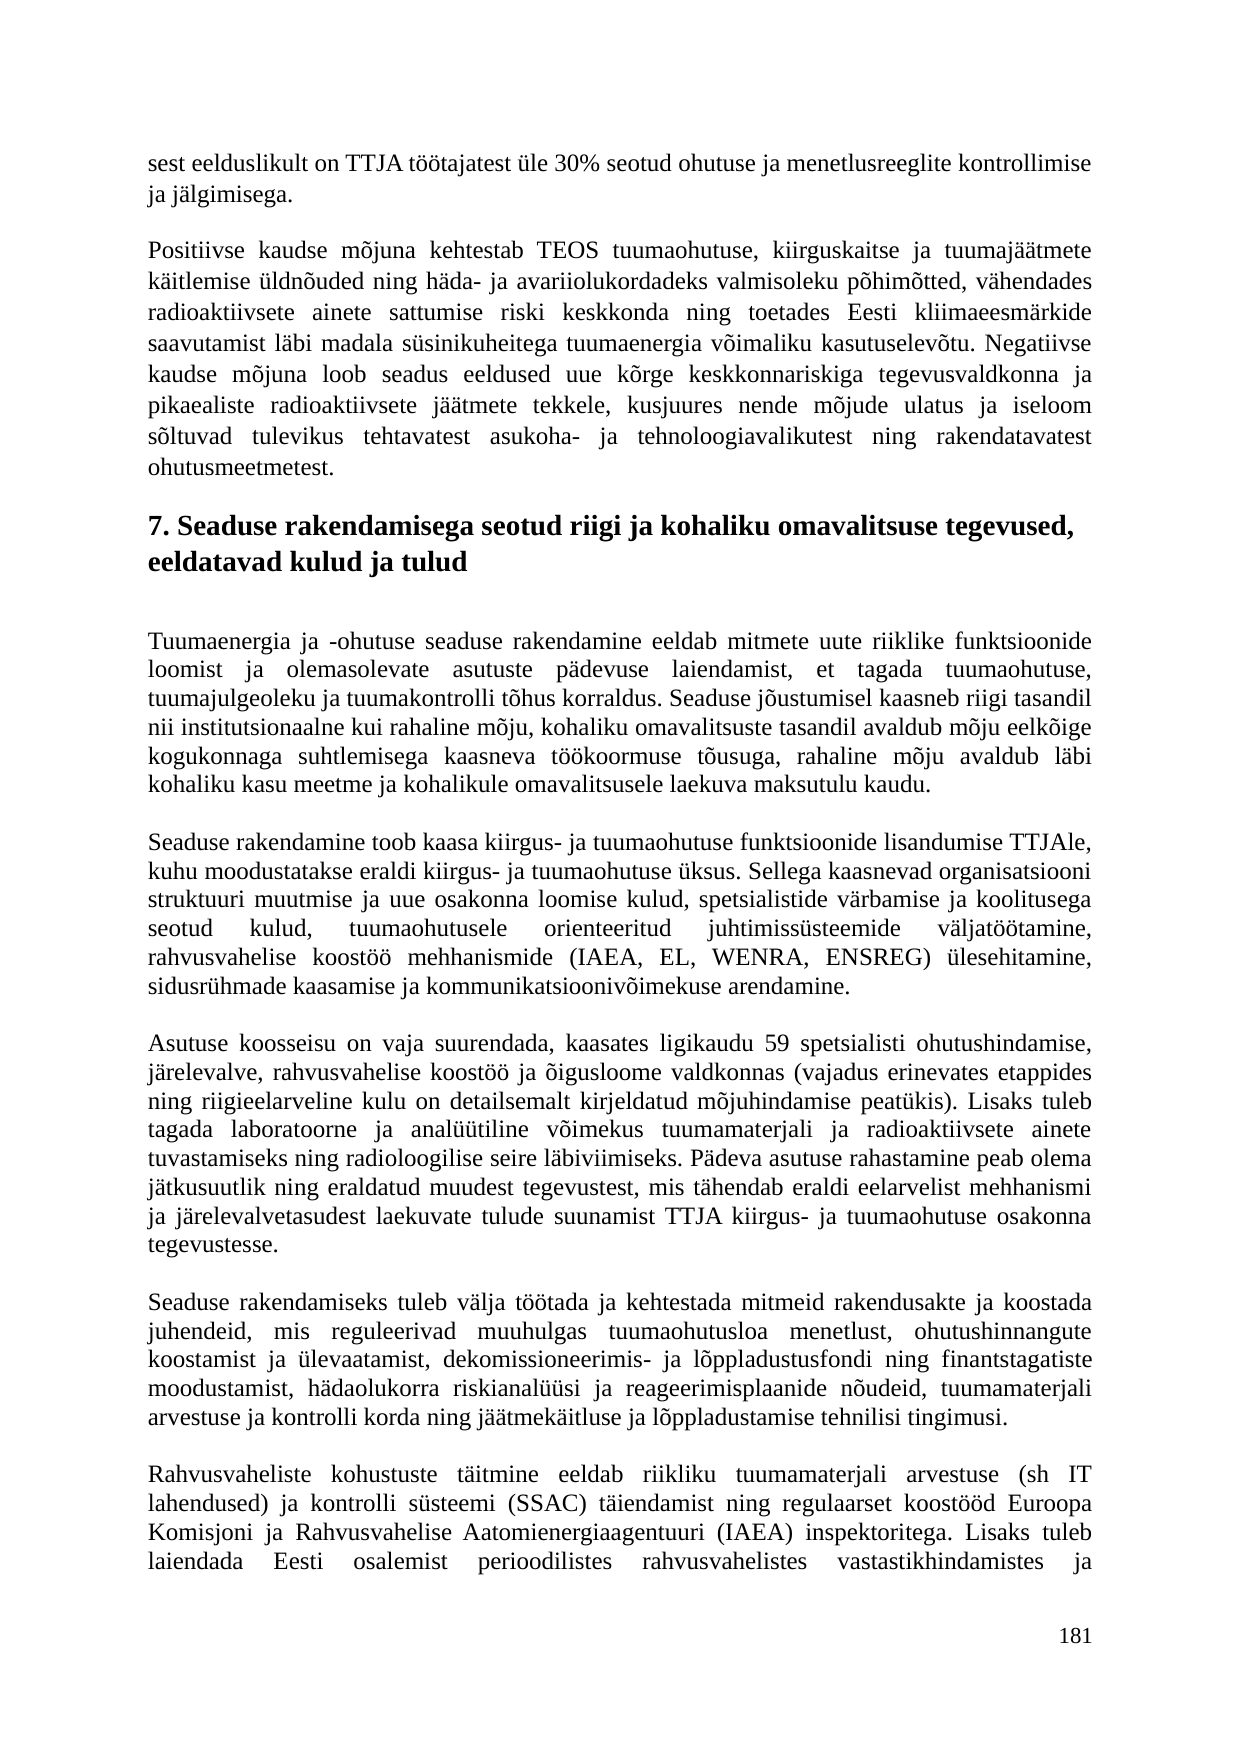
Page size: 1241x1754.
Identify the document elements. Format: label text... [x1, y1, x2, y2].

text 7. Seaduse rakendamisega seotud riigi ja kohaliku omavalitsuse tegevused, eeldatavad kulud ja tulud [148, 508, 1093, 578]
text Positiivse kaudse mõjuna kehtestab TEOS tuumaohutuse, kiirguskaitse ja tuumajäätmete käitlemise üldnõuded ning häda- ja avariiolukordadeks valmisoleku põhimõtted, vähendades radioaktiivsete ainete sattumise riski keskkonda ning toetades Eesti kliimaeesmärkide saavutamist läbi madala süsinikuheitega tuumaenergia võimaliku kasutuselevõtu. Negatiivse kaudse mõjuna loob seadus eeldused uue kõrge keskkonnariskiga tegevusvaldkonna ja pikaealiste radioaktiivsete jäätmete tekkele, kusjuures nende mõjude ulatus ja iseloom sõltuvad tulevikus tehtavatest asukoha- ja tehnoloogiavalikutest ning rakendatavatest ohutusmeetmetest. [148, 235, 1093, 481]
text Tuumaenergia ja -ohutuse seaduse rakendamine eeldab mitmete uute riiklike funktsioonide loomist ja olemasolevate asutuste pädevuse laiendamist, et tagada tuumaohutuse, tuumajulgeoleku ja tuumakontrolli tõhus korraldus. Seaduse jõustumisel kaasneb riigi tasandil nii institutsionaalne kui rahaline mõju, kohaliku omavalitsuste tasandil avaldub mõju eelkõige kogukonnaga suhtlemisega kaasneva töökoormuse tõusuga, rahaline mõju avaldub läbi kohaliku kasu meetme ja kohalikule omavalitsusele laekuva maksutulu kaudu. [148, 626, 1093, 798]
text Seaduse rakendamiseks tuleb välja töötada ja kehtestada mitmeid rakendusakte ja koostada juhendeid, mis reguleerivad muuhulgas tuumaohutusloa menetlust, ohutushinnangute koostamist ja ülevaatamist, dekomissioneerimis- ja lõppladustusfondi ning finantstagatiste moodustamist, hädaolukorra riskianalüüsi ja reageerimisplaanide nõudeid, tuumamaterjali arvestuse ja kontrolli korda ning jäätmekäitluse ja lõppladustamise tehnilisi tingimusi. [148, 1287, 1093, 1431]
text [148, 1459, 1093, 1574]
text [148, 148, 1093, 207]
text Seaduse rakendamine toob kaasa kiirgus- ja tuumaohutuse funktsioonide lisandumise TTJAle, kuhu moodustatakse eraldi kiirgus- ja tuumaohutuse üksus. Sellega kaasnevad organisatsiooni struktuuri muutmise ja uue osakonna loomise kulud, spetsialistide värbamise ja koolitusega seotud kulud, tuumaohutusele orienteeritud juhtimissüsteemide väljatöötamine, rahvusvahelise koostöö mehhanismide (IAEA, EL, WENRA, ENSREG) ülesehitamine, sidusrühmade kaasamise ja kommunikatsioonivõimekuse arendamine. [148, 827, 1093, 999]
text Asutuse koosseisu on vaja suurendada, kaasates ligikaudu 59 spetsialisti ohutushindamise, järelevalve, rahvusvahelise koostöö ja õigusloome valdkonnas (vajadus erinevates etappides ning riigieelarveline kulu on detailsemalt kirjeldatud mõjuhindamise peatükis). Lisaks tuleb tagada laboratoorne ja analüütiline võimekus tuumamaterjali ja radioaktiivsete ainete tuvastamiseks ning radioloogilise seire läbiviimiseks. Pädeva asutuse rahastamine peab olema jätkusuutlik ning eraldatud muudest tegevustest, mis tähendab eraldi eelarvelist mehhanismi ja järelevalvetasudest laekuvate tulude suunamist TTJA kiirgus- ja tuumaohutuse osakonna tegevustesse. [148, 1028, 1093, 1258]
